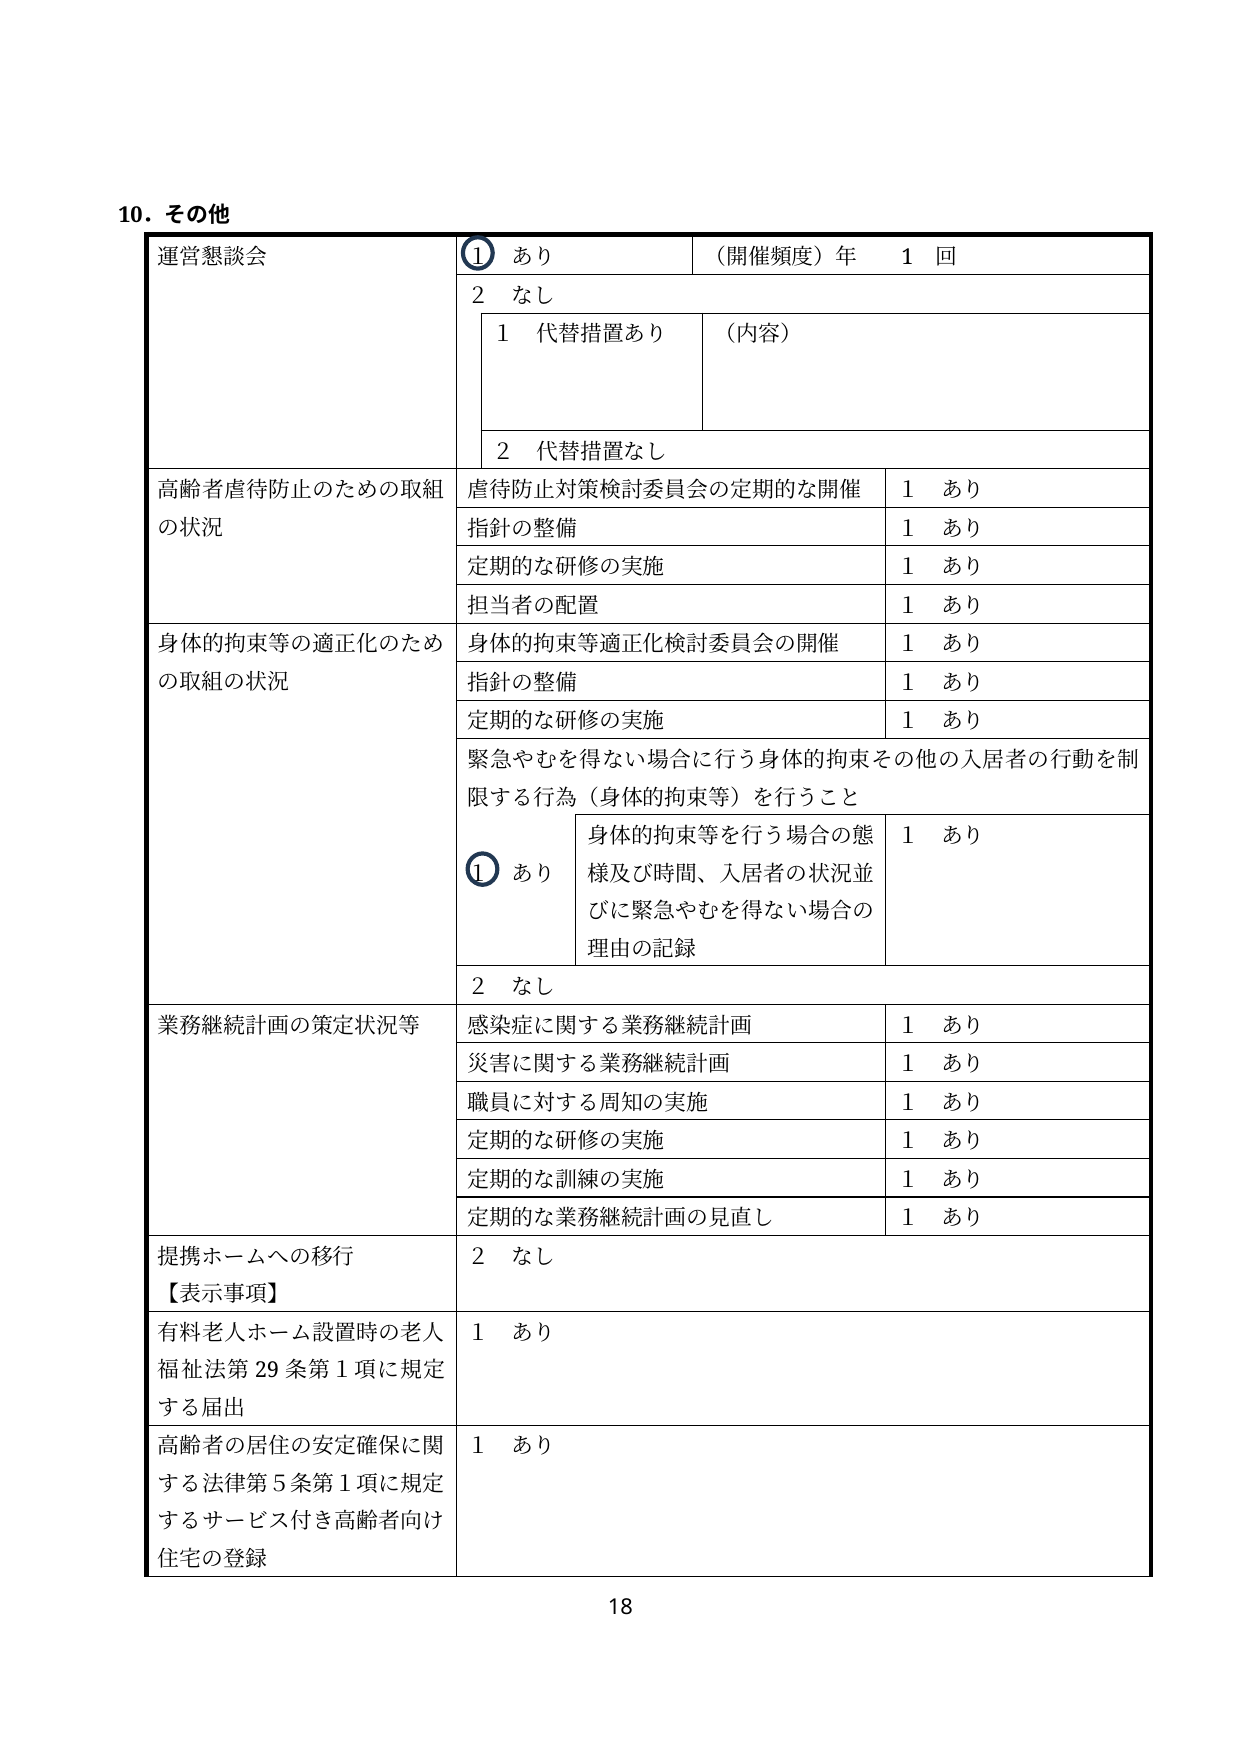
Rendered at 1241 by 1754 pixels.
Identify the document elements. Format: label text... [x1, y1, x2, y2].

table_cell 定期的な研修の実施 [457, 1120, 885, 1158]
table_cell 指針の整備 [457, 508, 885, 545]
table_cell １ あり [886, 546, 1149, 584]
table_cell [457, 313, 481, 468]
table_cell ２ なし [457, 1236, 1149, 1311]
text 10．その他 [118, 194, 1122, 232]
table_cell 担当者の配置 [457, 585, 885, 622]
table_cell １ あり [886, 662, 1149, 699]
table_cell １ あり [886, 1005, 1149, 1042]
table_cell １ あり [457, 1426, 1149, 1576]
table_cell １ あり [886, 585, 1149, 622]
table_cell 職員に対する周知の実施 [457, 1082, 885, 1119]
table_cell 有料老人ホーム設置時の老人福祉法第29条第１項に規定する届出 [149, 1312, 456, 1424]
table_cell １ あり [886, 701, 1149, 738]
table_cell 感染症に関する業務継続計画 [457, 1005, 885, 1042]
table_cell 定期的な業務継続計画の見直し [457, 1198, 885, 1235]
table_cell 虐待防止対策検討委員会の定期的な開催 [457, 469, 885, 507]
table_cell 身体的拘束等の適正化のための取組の状況 [149, 624, 456, 1004]
table_cell 身体的拘束等を行う場合の態様及び時間、入居者の状況並びに緊急やむを得ない場合の理由の記録 [576, 815, 885, 965]
table_header 運営懇談会 [149, 237, 456, 468]
table_cell １ あり [886, 624, 1149, 661]
table_cell 提携ホームへの移行 【表示事項】 [149, 1236, 456, 1311]
table_cell 災害に関する業務継続計画 [457, 1043, 885, 1081]
table_cell （内容） [703, 314, 1149, 430]
table_cell 緊急やむを得ない場合に行う身体的拘束その他の入居者の行動を制限する行為（身体的拘束等）を行うこと [457, 739, 1149, 814]
table_header １ あり [457, 237, 692, 274]
table_cell 指針の整備 [457, 662, 885, 699]
table_cell １ あり [886, 1082, 1149, 1119]
table_cell 身体的拘束等適正化検討委員会の開催 [457, 624, 885, 661]
table_cell １ あり [886, 469, 1149, 507]
table_cell １ あり [886, 508, 1149, 545]
table_cell 高齢者虐待防止のための取組の状況 [149, 469, 456, 622]
table_cell １ あり [457, 814, 575, 965]
table_cell １ あり [886, 1120, 1149, 1158]
table_cell １ あり [886, 815, 1149, 965]
table_cell １ あり [886, 1043, 1149, 1081]
table_cell 業務継続計画の策定状況等 [149, 1005, 456, 1235]
table_cell １ あり [886, 1159, 1149, 1196]
table_header （開催頻度）年 1 回 [693, 237, 1149, 274]
table_cell ２ なし [457, 275, 1149, 313]
table_cell １ あり [457, 1312, 1149, 1424]
table_cell １ 代替措置あり [482, 314, 702, 430]
table_cell 定期的な研修の実施 [457, 701, 885, 738]
table_cell ２ 代替措置なし [482, 431, 1149, 468]
table_cell １ あり [886, 1198, 1149, 1235]
table_cell 高齢者の居住の安定確保に関する法律第５条第１項に規定するサービス付き高齢者向け住宅の登録 [149, 1426, 456, 1576]
table_cell 定期的な訓練の実施 [457, 1159, 885, 1196]
table_cell 定期的な研修の実施 [457, 546, 885, 584]
table_cell ２ なし [457, 966, 1149, 1004]
